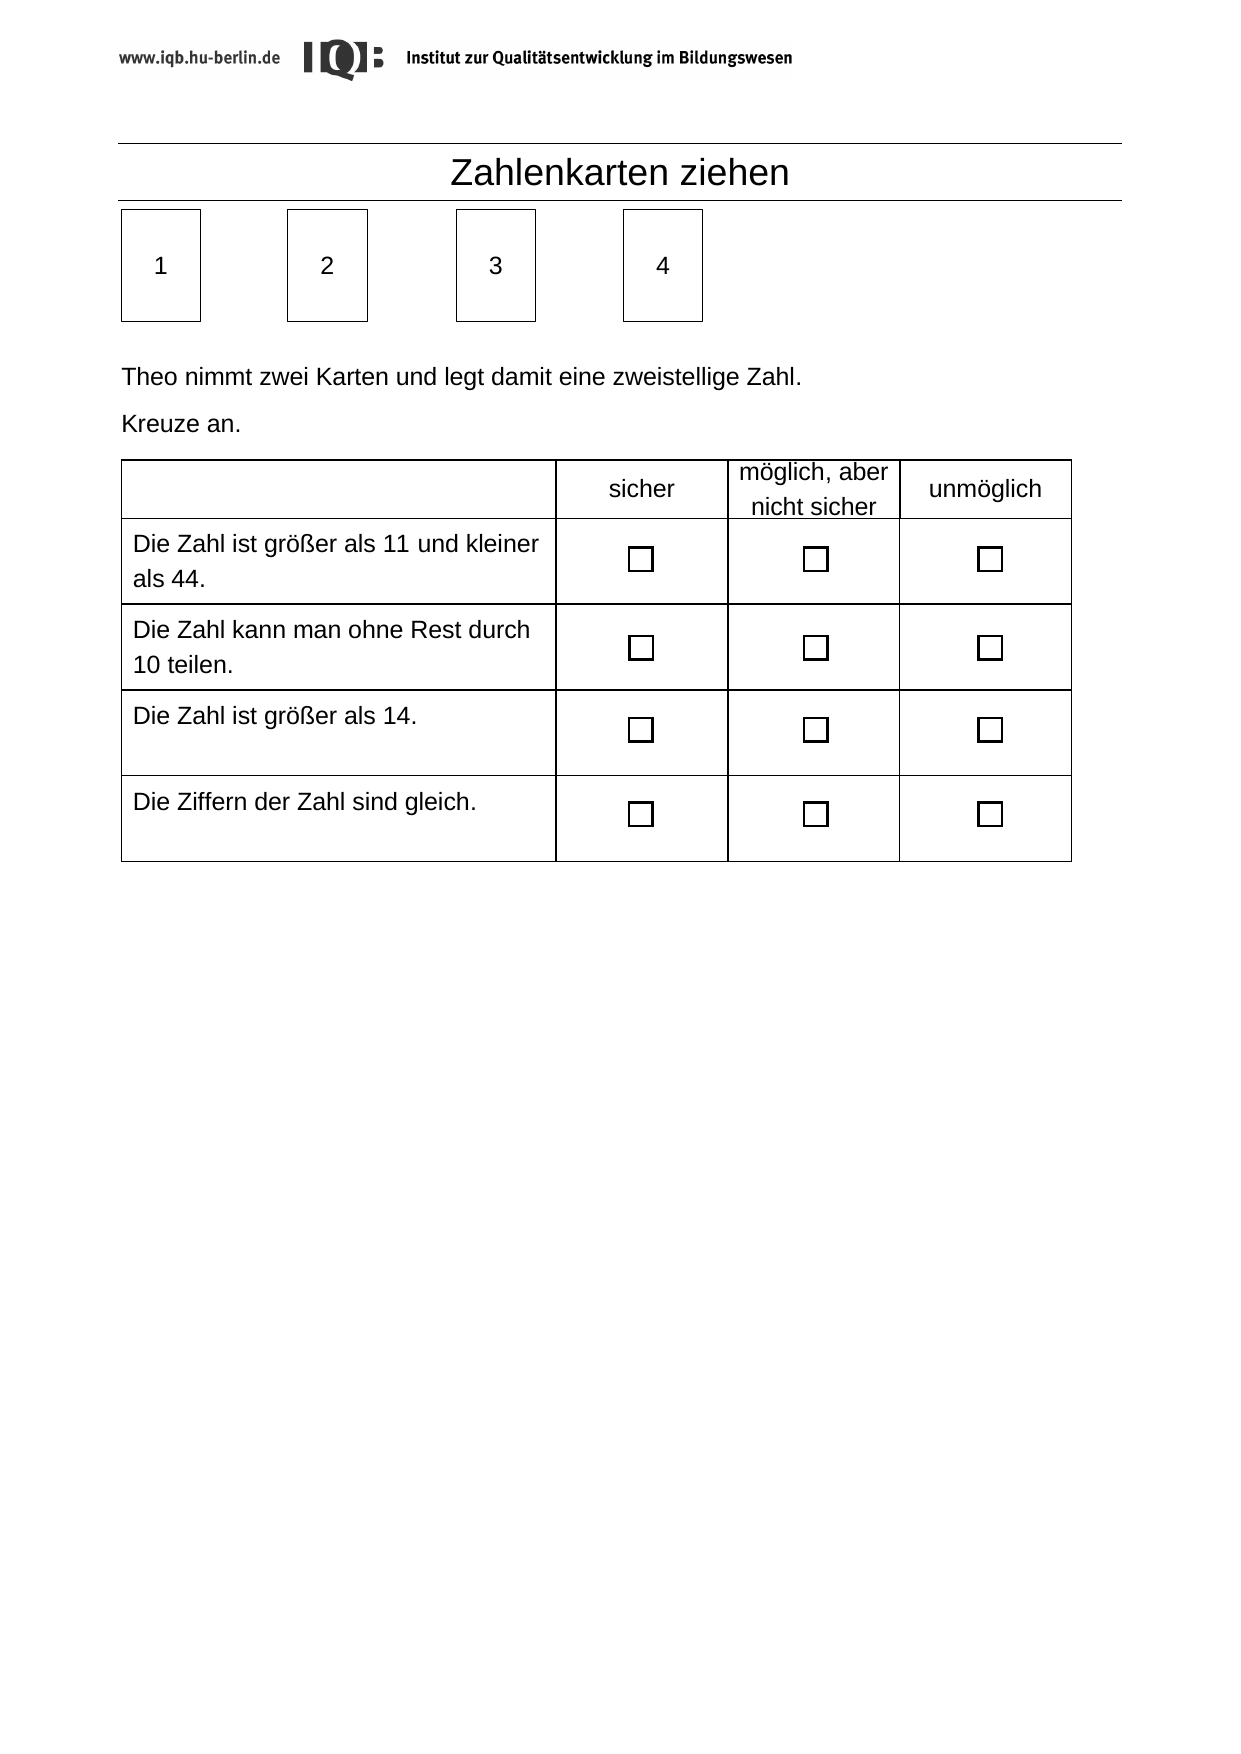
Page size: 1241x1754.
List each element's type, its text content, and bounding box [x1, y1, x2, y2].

text Zahlenkarten ziehen [118, 144, 1122, 200]
